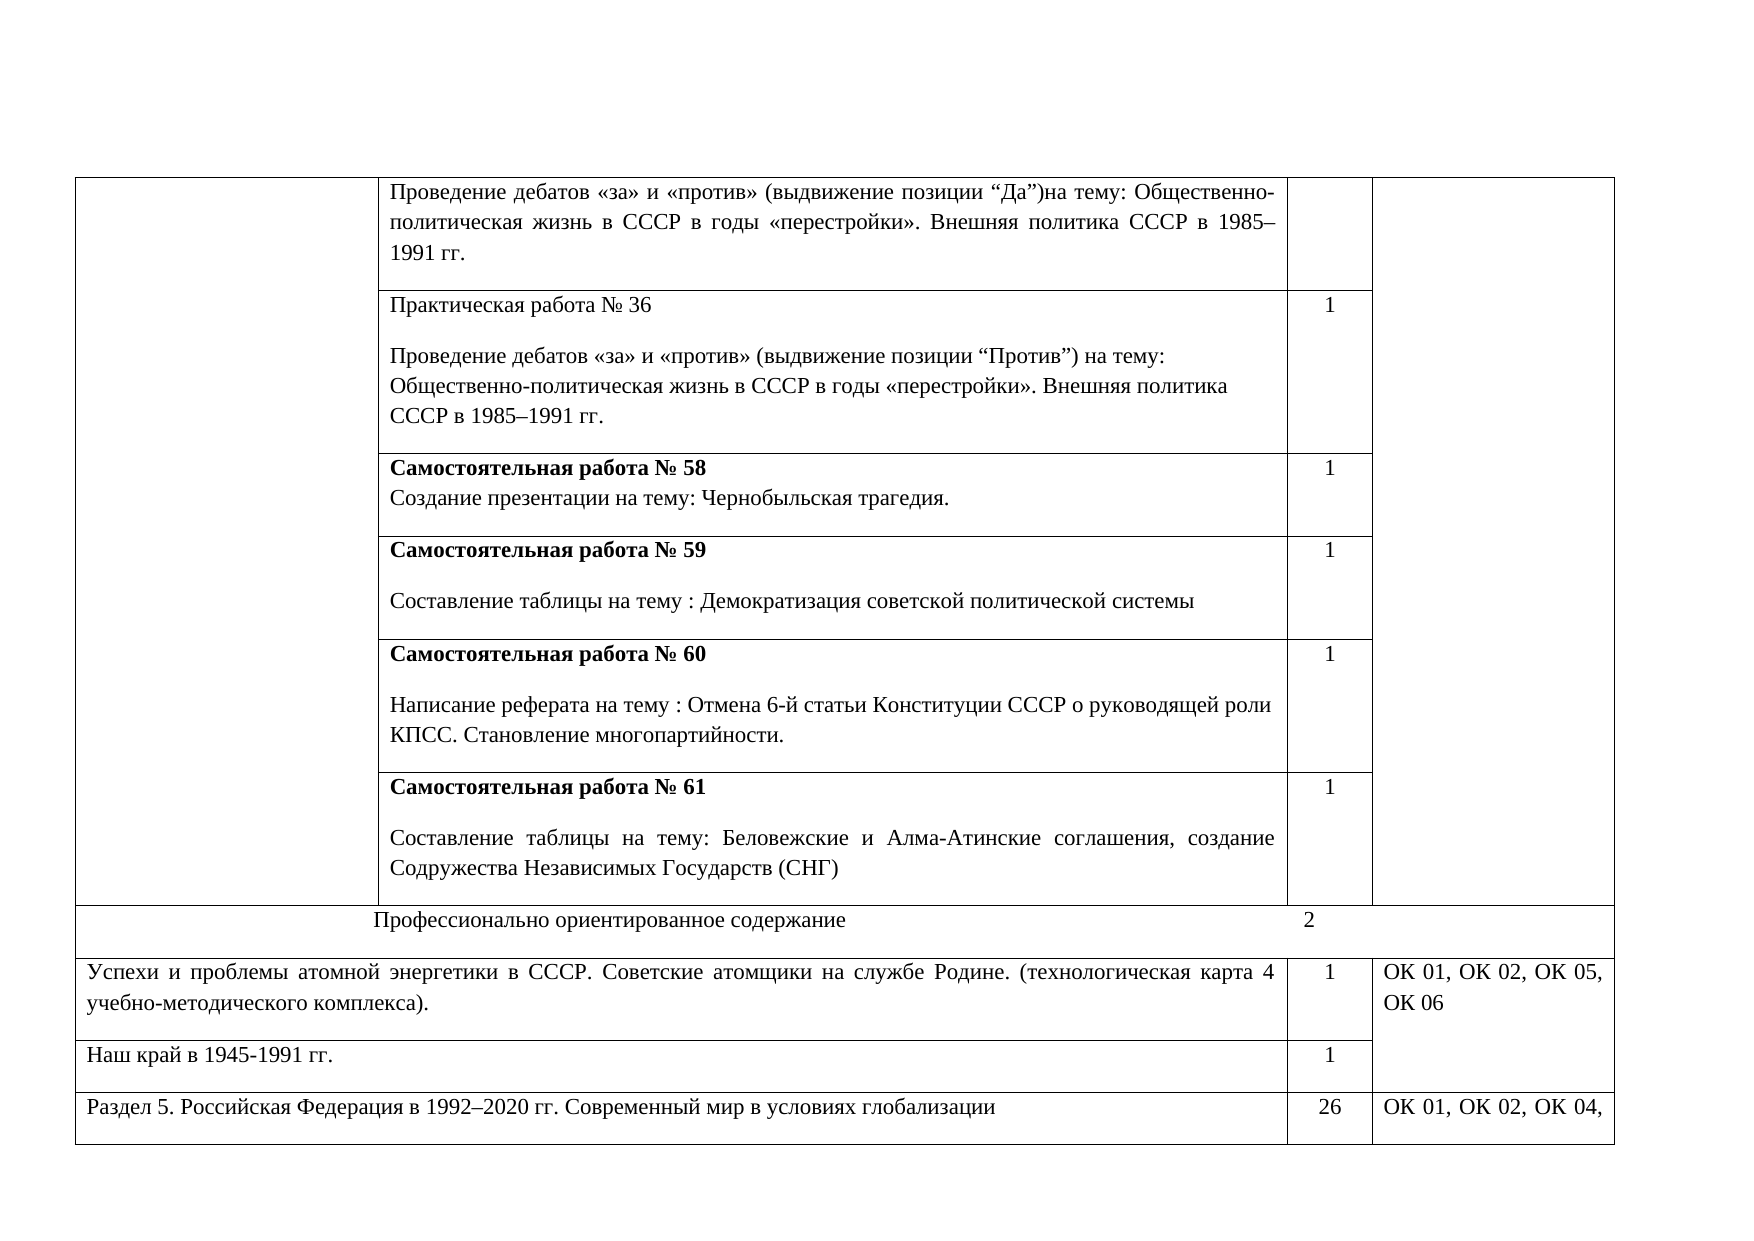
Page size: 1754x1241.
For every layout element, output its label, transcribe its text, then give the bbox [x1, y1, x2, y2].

table_cell 1 [1288, 773, 1372, 905]
table_cell Практическая работа № 36 Проведение дебатов «за» и «против» (выдвижение позиции “Против”) на тему: Общественно-политическая жизнь в СССР в годы «перестройки». Внешняя политика СССР в 1985–1991 гг. [379, 291, 1287, 453]
table_cell Самостоятельная работа № 58 Создание презентации на тему: Чернобыльская трагедия. [379, 454, 1287, 536]
table_cell 1 [1288, 640, 1372, 772]
table_cell Самостоятельная работа № 59 Составление таблицы на тему : Демократизация советской политической системы [379, 537, 1287, 639]
table_cell Самостоятельная работа № 60 Написание реферата на тему : Отмена 6-й статьи Конституции СССР о руководящей роли КПСС. Становление многопартийности. [379, 640, 1287, 772]
table_cell 1 [1288, 537, 1372, 639]
table_cell 1 [1288, 178, 1372, 290]
table_cell 1 [1288, 1041, 1372, 1092]
table_cell Самостоятельная работа № 61 Составление таблицы на тему: Беловежские и Алма-Атинские соглашения, создание Содружества Независимых Государств (СНГ) [379, 773, 1287, 905]
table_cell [76, 1093, 1287, 1144]
table_cell 1 [1288, 454, 1372, 536]
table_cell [1373, 1093, 1614, 1144]
table_cell 1 [1288, 959, 1372, 1040]
table_cell Профессионально ориентированное содержание 2 [76, 906, 1614, 957]
table_cell 1 [1288, 291, 1372, 453]
table_cell 26 [1288, 1093, 1372, 1144]
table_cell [379, 178, 1287, 290]
table_cell Наш край в 1945-1991 гг. [76, 1041, 1287, 1092]
table_cell ОК 01, ОК 02, ОК 05, ОК 06 [1373, 959, 1614, 1092]
table_cell Успехи и проблемы атомной энергетики в СССР. Советские атомщики на службе Родине. (технологическая карта 4 учебно-методического комплекса). [76, 959, 1287, 1040]
